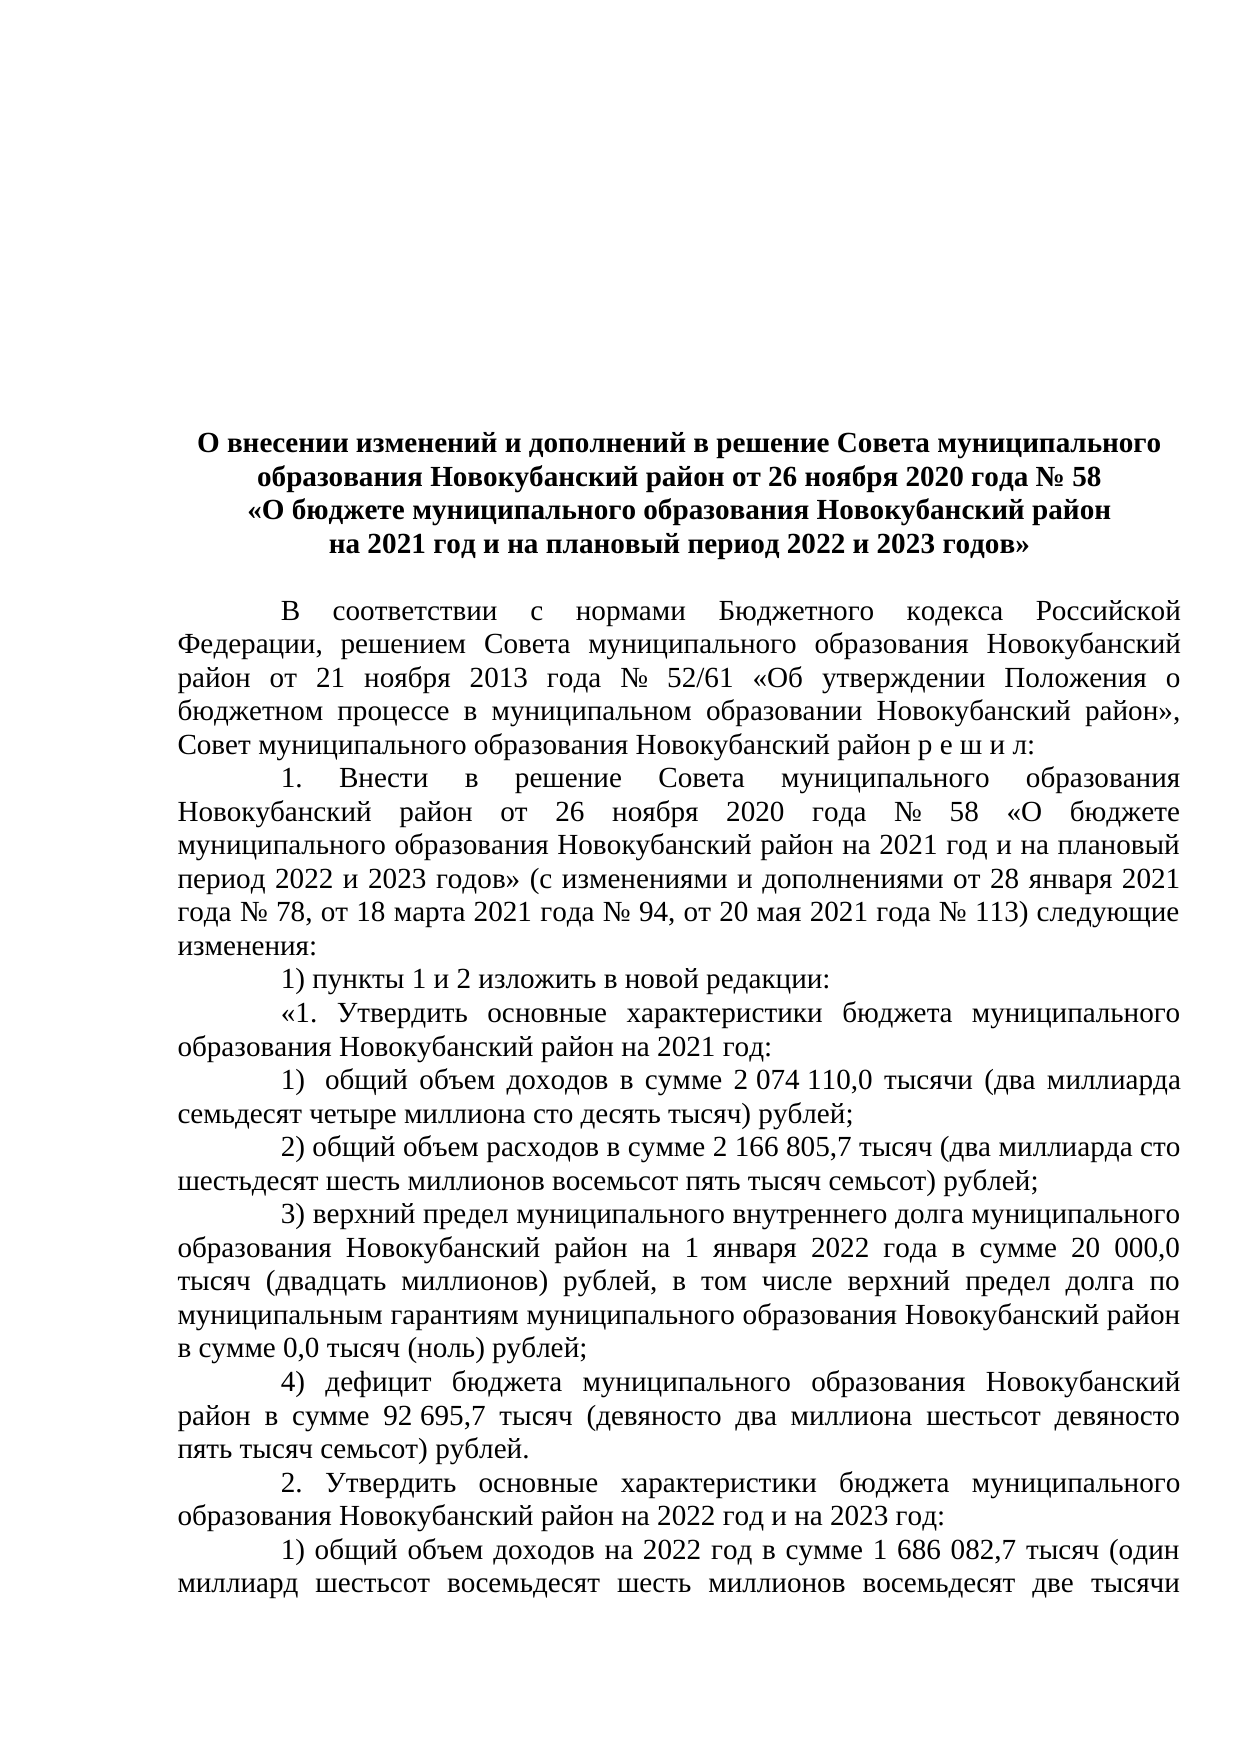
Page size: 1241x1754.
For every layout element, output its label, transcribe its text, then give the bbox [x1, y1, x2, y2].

text 3) верхний предел муниципального внутреннего долга муниципального образования Новокубанский район на 1 января 2022 года в сумме 20 000,0 тысяч (двадцать миллионов) рублей, в том числе верхний предел долга по муниципальным гарантиям муниципального образования Новокубанский район в сумме 0,0 тысяч (ноль) рублей; [177, 1196, 1181, 1364]
text 2. Утвердить основные характеристики бюджета муниципального образования Новокубанский район на 2022 год и на 2023 год: [177, 1465, 1181, 1532]
subtitle В соответствии с нормами Бюджетного кодекса Российской Федерации, решением Совета муниципального образования Новокубанский район от 21 ноября 2013 года № 52/61 «Об утверждении Положения о бюджетном процессе в муниципальном образовании Новокубанский район», Совет муниципального образования Новокубанский район р е ш и л: [177, 593, 1181, 760]
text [177, 1532, 1181, 1599]
text 2) общий объем расходов в сумме 2 166 805,7 тысяч (два миллиарда сто шестьдесят шесть миллионов восемьсот пять тысяч семьсот) рублей; [177, 1129, 1181, 1196]
text 1) пункты 1 и 2 изложить в новой редакции: [177, 962, 1181, 995]
subtitle «О бюджете муниципального образования Новокубанский район [177, 492, 1181, 526]
text 4) дефицит бюджета муниципального образования Новокубанский район в сумме 92 695,7 тысяч (девяносто два миллиона шестьсот девяносто пять тысяч семьсот) рублей. [177, 1364, 1181, 1465]
text «1. Утвердить основные характеристики бюджета муниципального образования Новокубанский район на 2021 год: [177, 995, 1181, 1062]
subtitle О внесении изменений и дополнений в решение Совета муниципального образования Новокубанский район от 26 ноября 2020 года № 58 [177, 425, 1181, 492]
list общий объем доходов в сумме 2 074 110,0 тысячи (два миллиарда семьдесят четыре миллиона сто десять тысяч) рублей; [177, 1062, 1181, 1129]
text 1. Внести в решение Совета муниципального образования Новокубанский район от 26 ноября 2020 года № 58 «О бюджете муниципального образования Новокубанский район на 2021 год и на плановый период 2022 и 2023 годов» (с изменениями и дополнениями от 28 января 2021 года № 78, от 18 марта 2021 года № 94, от 20 мая 2021 года № 113) следующие изменения: [177, 760, 1181, 962]
subtitle на 2021 год и на плановый период 2022 и 2023 годов» [177, 526, 1181, 559]
